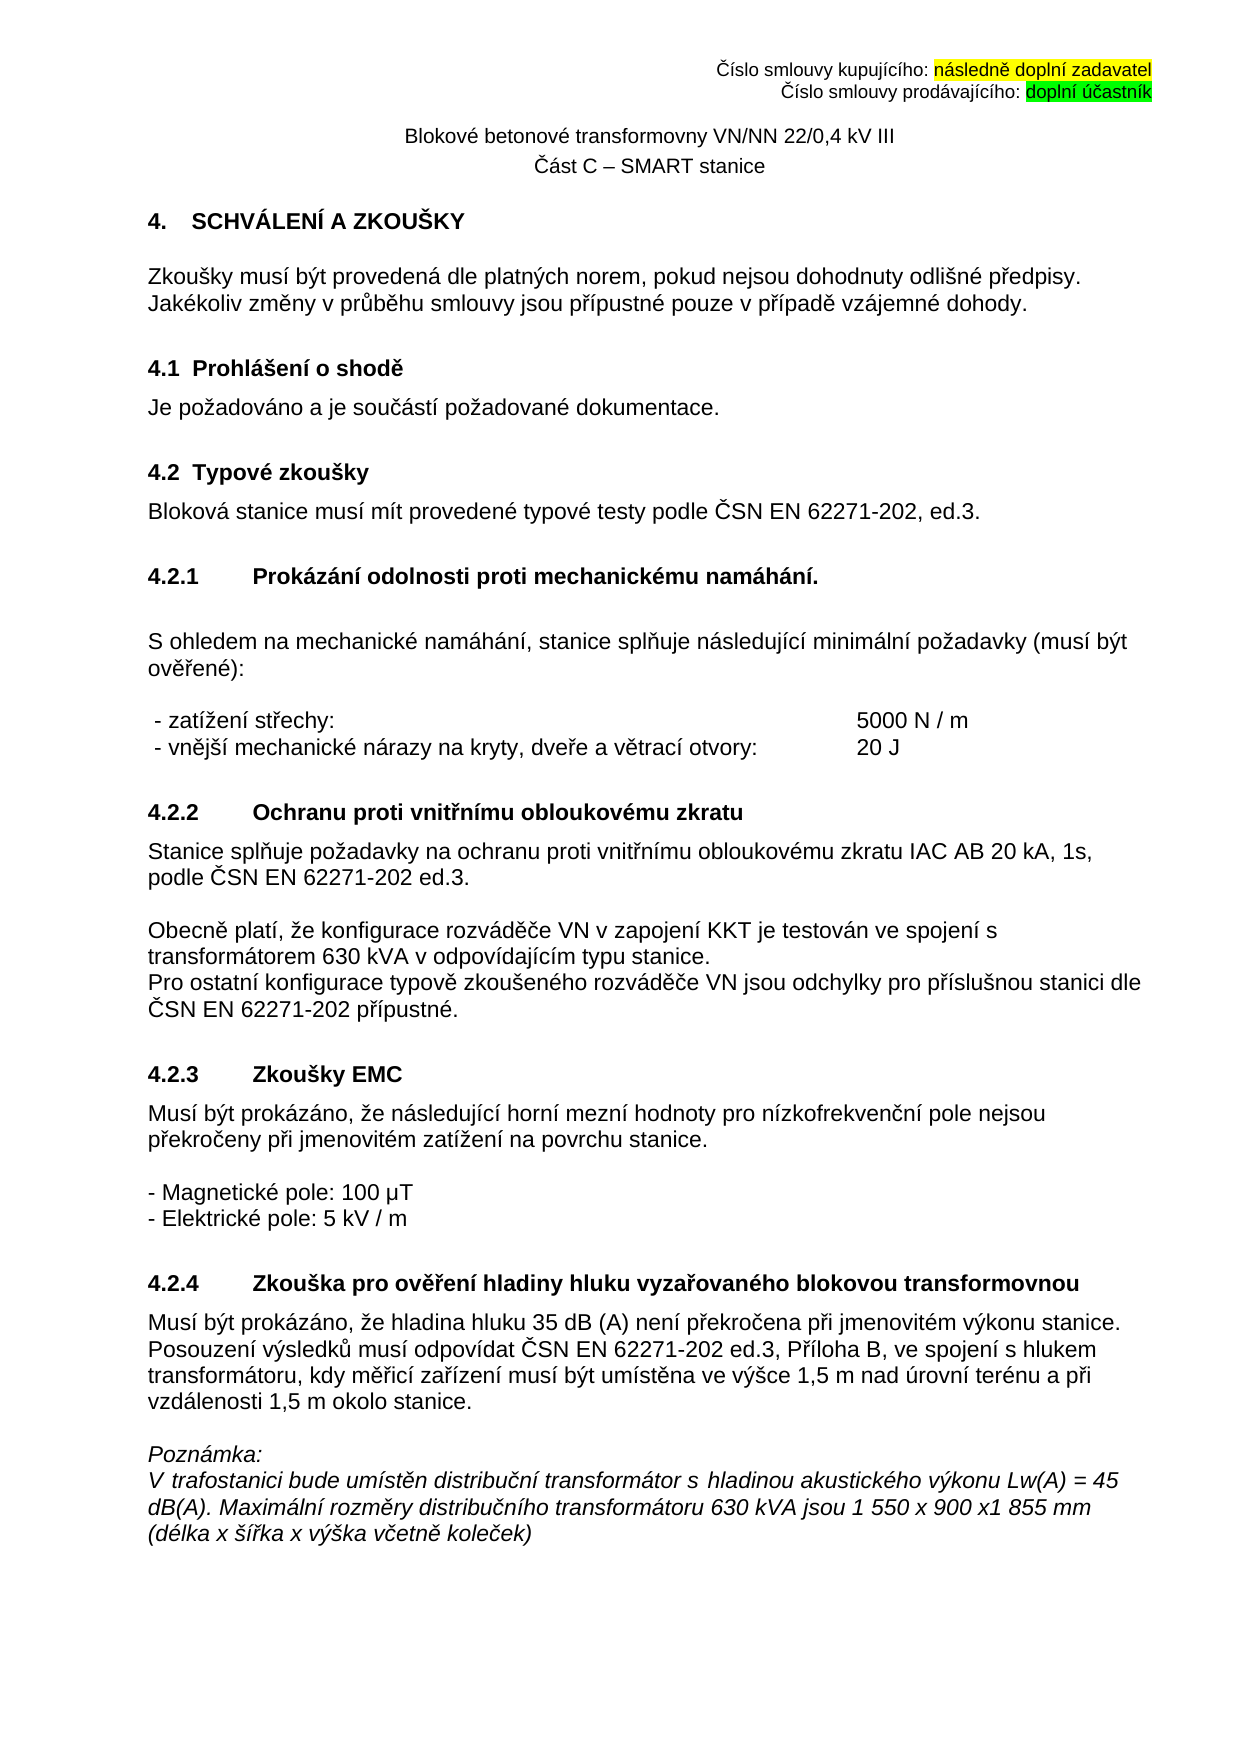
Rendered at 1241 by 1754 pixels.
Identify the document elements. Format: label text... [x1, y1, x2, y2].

list Prohlášení o shodě [148, 355, 1152, 381]
text - vnější mechanické nárazy na kryty, dveře a větrací otvory: 20 J [148, 733, 1152, 760]
list Typové zkoušky [148, 459, 1152, 485]
text - zatížení střechy: 5000 N / m [148, 707, 1152, 733]
list Zkouška pro ověření hladiny hluku vyzařovaného blokovou transformovnou [148, 1270, 1152, 1297]
text Pro ostatní konfigurace typově zkoušeného rozváděče VN jsou odchylky pro příslušnou stanici dle ČSN EN 62271-202 přípustné. [148, 969, 1152, 1022]
list Schválení a zkoušky [148, 208, 1152, 234]
text Bloková stanice musí mít provedené typové testy podle ČSN EN 62271-202, ed.3. [148, 498, 1152, 524]
text - Magnetické pole: 100 μT [148, 1179, 1152, 1205]
list Zkoušky EMC [148, 1061, 1152, 1087]
text V trafostanici bude umístěn distribuční transformátor s hladinou akustického výkonu Lw(A) = 45 dB(A). Maximální rozměry distribučního transformátoru 630 kVA jsou 1 550 x 900 x1 855 mm (délka x šířka x výška včetně koleček) [148, 1467, 1152, 1546]
text - Elektrické pole: 5 kV / m [148, 1205, 1152, 1232]
text Obecně platí, že konfigurace rozváděče VN v zapojení KKT je testován ve spojení s transformátorem 630 kVA v odpovídajícím typu stanice. [148, 917, 1152, 969]
list Ochranu proti vnitřnímu obloukovému zkratu [148, 799, 1152, 825]
text S ohledem na mechanické namáhání, stanice splňuje následující minimální požadavky (musí být ověřené): [148, 628, 1152, 681]
text Stanice splňuje požadavky na ochranu proti vnitřnímu obloukovému zkratu IAC AB 20 kA, 1s, podle ČSN EN 62271-202 ed.3. [148, 838, 1152, 890]
text Zkoušky musí být provedená dle platných norem, pokud nejsou dohodnuty odlišné předpisy. Jakékoliv změny v průběhu smlouvy jsou přípustné pouze v případě vzájemné dohody. [148, 263, 1152, 316]
text Poznámka: [148, 1441, 1152, 1467]
text Musí být prokázáno, že následující horní mezní hodnoty pro nízkofrekvenční pole nejsou překročeny při jmenovitém zatížení na povrchu stanice. [148, 1100, 1152, 1152]
list Prokázání odolnosti proti mechanickému namáhání. [148, 563, 1152, 589]
text Je požadováno a je součástí požadované dokumentace. [148, 394, 1152, 420]
text Musí být prokázáno, že hladina hluku 35 dB (A) není překročena při jmenovitém výkonu stanice. Posouzení výsledků musí odpovídat ČSN EN 62271-202 ed.3, Příloha B, ve spojení s hlukem transformátoru, kdy měřicí zařízení musí být umístěna ve výšce 1,5 m nad úrovní terénu a při vzdálenosti 1,5 m okolo stanice. [148, 1309, 1152, 1415]
